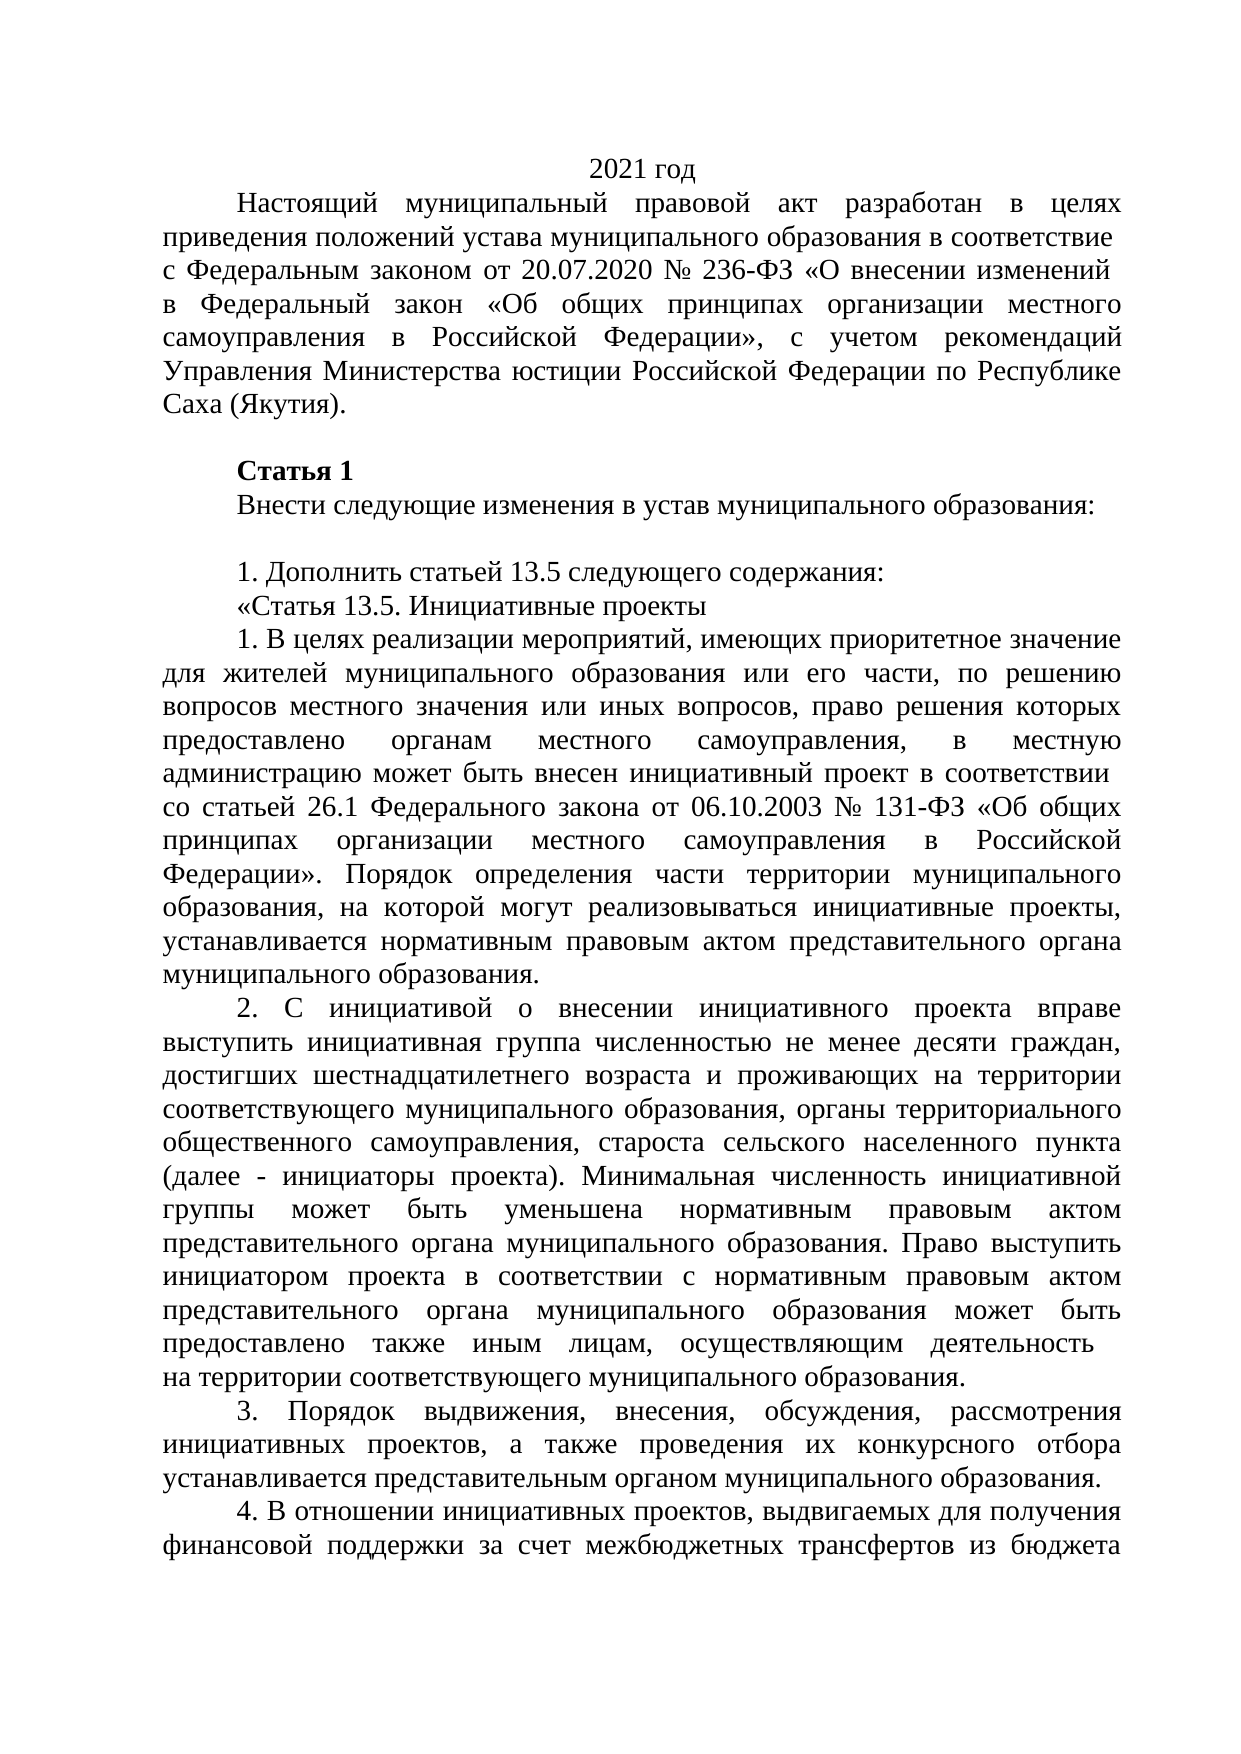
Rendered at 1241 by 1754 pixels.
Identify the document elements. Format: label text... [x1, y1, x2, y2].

text 3. Порядок выдвижения, внесения, обсуждения, рассмотрения инициативных проектов, а также проведения их конкурсного отбора устанавливается представительным органом муниципального образования. [162, 1393, 1122, 1493]
text 1. В целях реализации мероприятий, имеющих приоритетное значение для жителей муниципального образования или его части, по решению вопросов местного значения или иных вопросов, право решения которых предоставлено органам местного самоуправления, в местную администрацию может быть внесен инициативный проект в соответствии со статьей 26.1 Федерального закона от 06.10.2003 № 131-ФЗ «Об общих принципах организации местного самоуправления в Российской Федерации». Порядок определения части территории муниципального образования, на которой могут реализовываться инициативные проекты, устанавливается нормативным правовым актом представительного органа муниципального образования. [162, 621, 1122, 990]
text Внести следующие изменения в устав муниципального образования: [162, 487, 1122, 521]
text 1. Дополнить статьей 13.5 следующего содержания: [162, 554, 1122, 588]
text Настоящий муниципальный правовой акт разработан в целях приведения положений устава муниципального образования в соответствие с Федеральным законом от 20.07.2020 № 236-ФЗ «О внесении изменений в Федеральный закон «Об общих принципах организации местного самоуправления в Российской Федерации», с учетом рекомендаций Управления Министерства юстиции Российской Федерации по Республике Саха (Якутия). [162, 185, 1122, 420]
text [162, 1493, 1122, 1560]
text Статья 1 [162, 453, 1122, 487]
text «Статья 13.5. Инициативные проекты [162, 588, 1122, 621]
text 2021 год [162, 152, 1122, 185]
text 2. С инициативой о внесении инициативного проекта вправе выступить инициативная группа численностью не менее десяти граждан, достигших шестнадцатилетнего возраста и проживающих на территории соответствующего муниципального образования, органы территориального общественного самоуправления, староста сельского населенного пункта (далее - инициаторы проекта). Минимальная численность инициативной группы может быть уменьшена нормативным правовым актом представительного органа муниципального образования. Право выступить инициатором проекта в соответствии с нормативным правовым актом представительного органа муниципального образования может быть предоставлено также иным лицам, осуществляющим деятельность на территории соответствующего муниципального образования. [162, 990, 1122, 1393]
